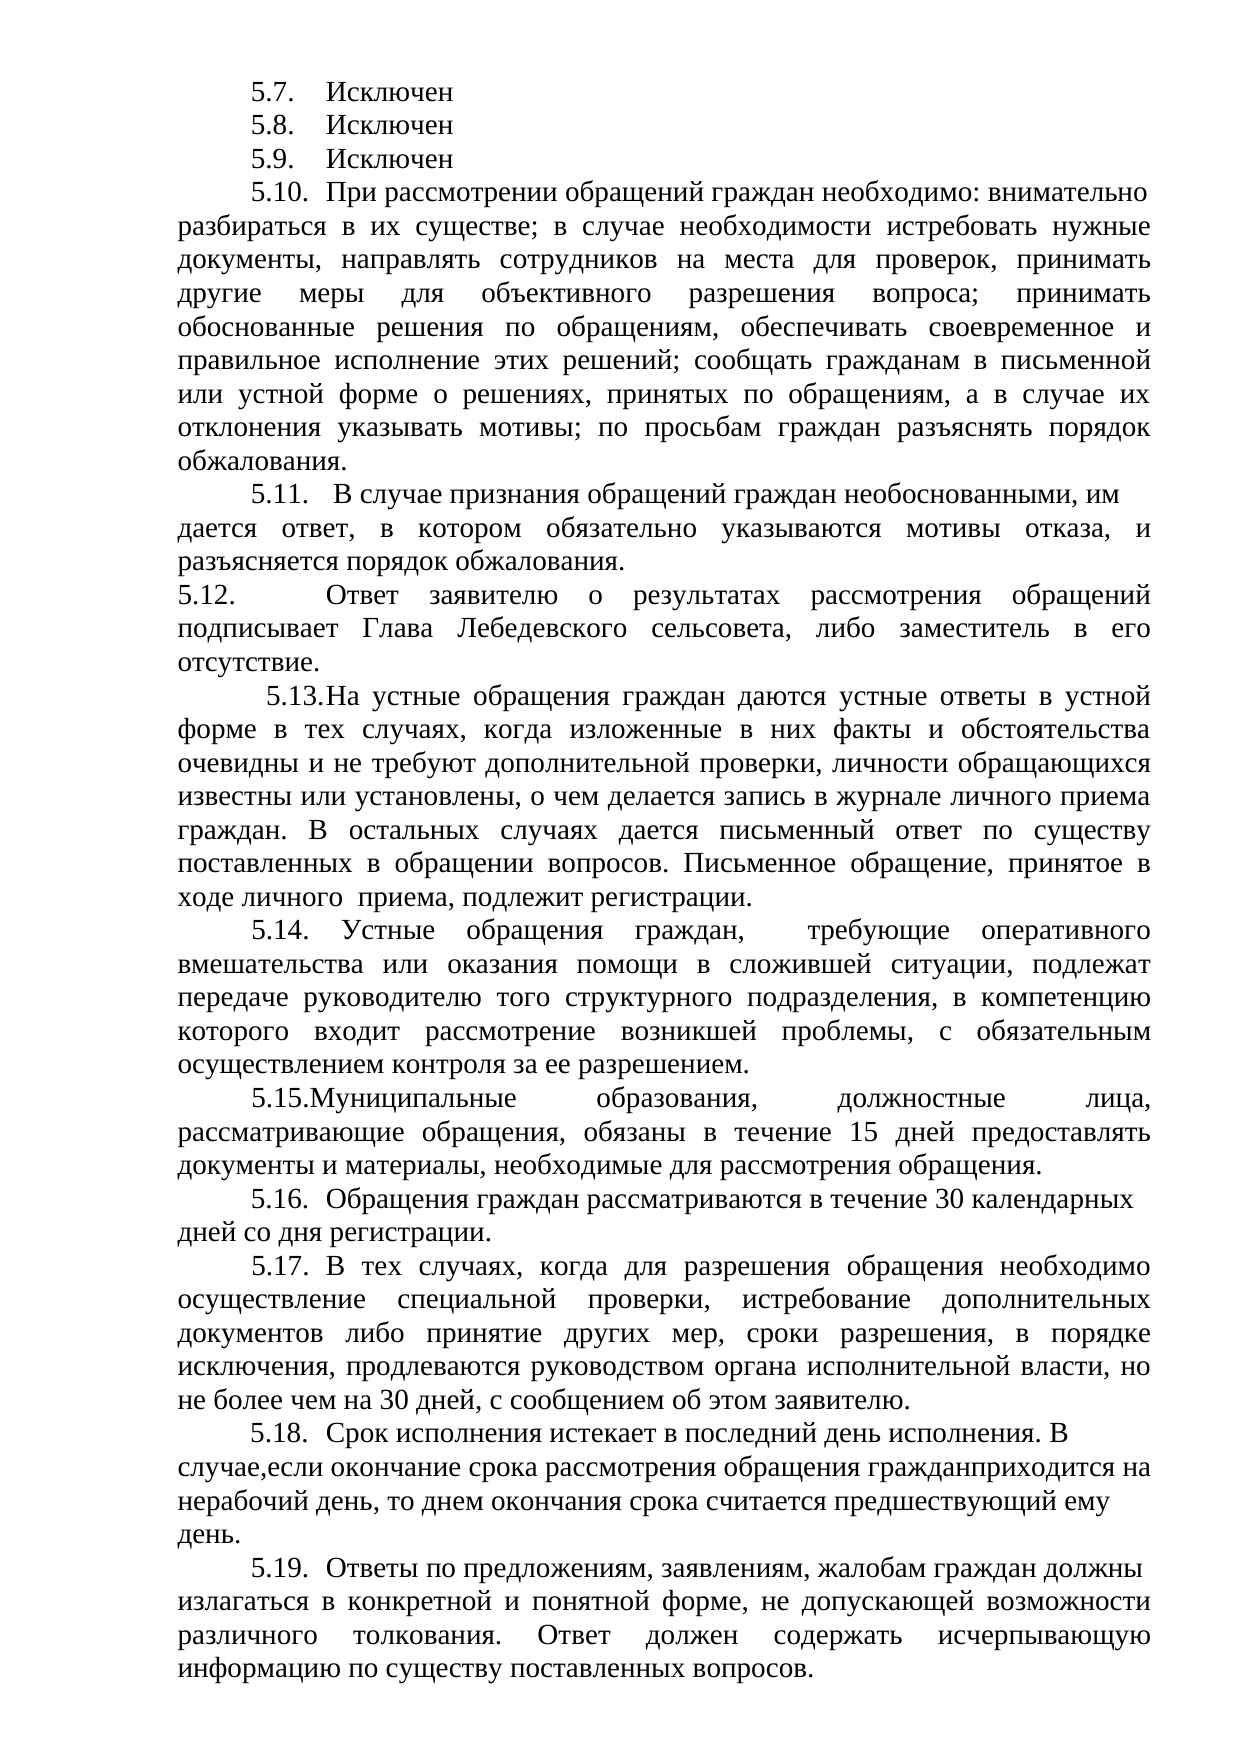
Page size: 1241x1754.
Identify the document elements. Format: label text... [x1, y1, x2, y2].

list Ответ заявителю о результатах рассмотрения обращений подписывает Глава Лебедевского сельсовета, либо заместитель в его отсутствие. [177, 577, 1152, 678]
list В случае признания обращений граждан необоснованными, им [251, 476, 1152, 510]
list Исключен [251, 107, 1152, 141]
list На устные обращения граждан даются устные ответы в устной форме в тех случаях, когда изложенные в них факты и обстоятельства очевидны и не требуют дополнительной проверки, личности обращающихся известны или установлены, о чем делается запись в журнале личного приема граждан. В остальных случаях дается письменный ответ по существу поставленных в обращении вопросов. Письменное обращение, принятое в ходе личного приема, подлежит регистрации. [177, 678, 1152, 912]
list Исключен [251, 141, 1152, 174]
list Исключен [251, 74, 1152, 107]
list Ответы по предложениям, заявлениям, жалобам граждан должны [251, 1550, 1152, 1583]
text дней со дня регистрации. [177, 1214, 1152, 1248]
text дается ответ, в котором обязательно указываются мотивы отказа, и разъясняется порядок обжалования. [177, 510, 1152, 577]
text излагаться в конкретной и понятной форме, не допускающей возможности различного толкования. Ответ должен содержать исчерпывающую информацию по существу поставленных вопросов. [177, 1583, 1152, 1684]
list Срок исполнения истекает в последний день исполнения. В случае,если окончание срока рассмотрения обращения гражданприходится на нерабочий день, то днем окончания срока считается предшествующий ему день. [177, 1416, 1152, 1550]
text разбираться в их существе; в случае необходимости истребовать нужные документы, направлять сотрудников на места для проверок, принимать другие меры для объективного разрешения вопроса; принимать обоснованные решения по обращениям, обеспечивать своевременное и правильное исполнение этих решений; сообщать гражданам в письменной или устной форме о решениях, принятых по обращениям, а в случае их отклонения указывать мотивы; по просьбам граждан разъяснять порядок обжалования. [177, 208, 1152, 476]
list При рассмотрении обращений граждан необходимо: внимательно [251, 174, 1152, 208]
text 5.15.Муниципальные образования, должностные лица, рассматривающие обращения, обязаны в течение 15 дней предоставлять документы и материалы, необходимые для рассмотрения обращения. [177, 1080, 1152, 1181]
list Обращения граждан рассматриваются в течение 30 календарных [251, 1181, 1152, 1214]
text 5.14. Устные обращения граждан, требующие оперативного вмешательства или оказания помощи в сложившей ситуации, подлежат передаче руководителю того структурного подразделения, в компетенцию которого входит рассмотрение возникшей проблемы, с обязательным осуществлением контроля за ее разрешением. [177, 912, 1152, 1080]
text 5.17. В тех случаях, когда для разрешения обращения необходимо осуществление специальной проверки, истребование дополнительных документов либо принятие других мер, сроки разрешения, в порядке исключения, продлеваются руководством органа исполнительной власти, но не более чем на 30 дней, с сообщением об этом заявителю. [177, 1248, 1152, 1416]
